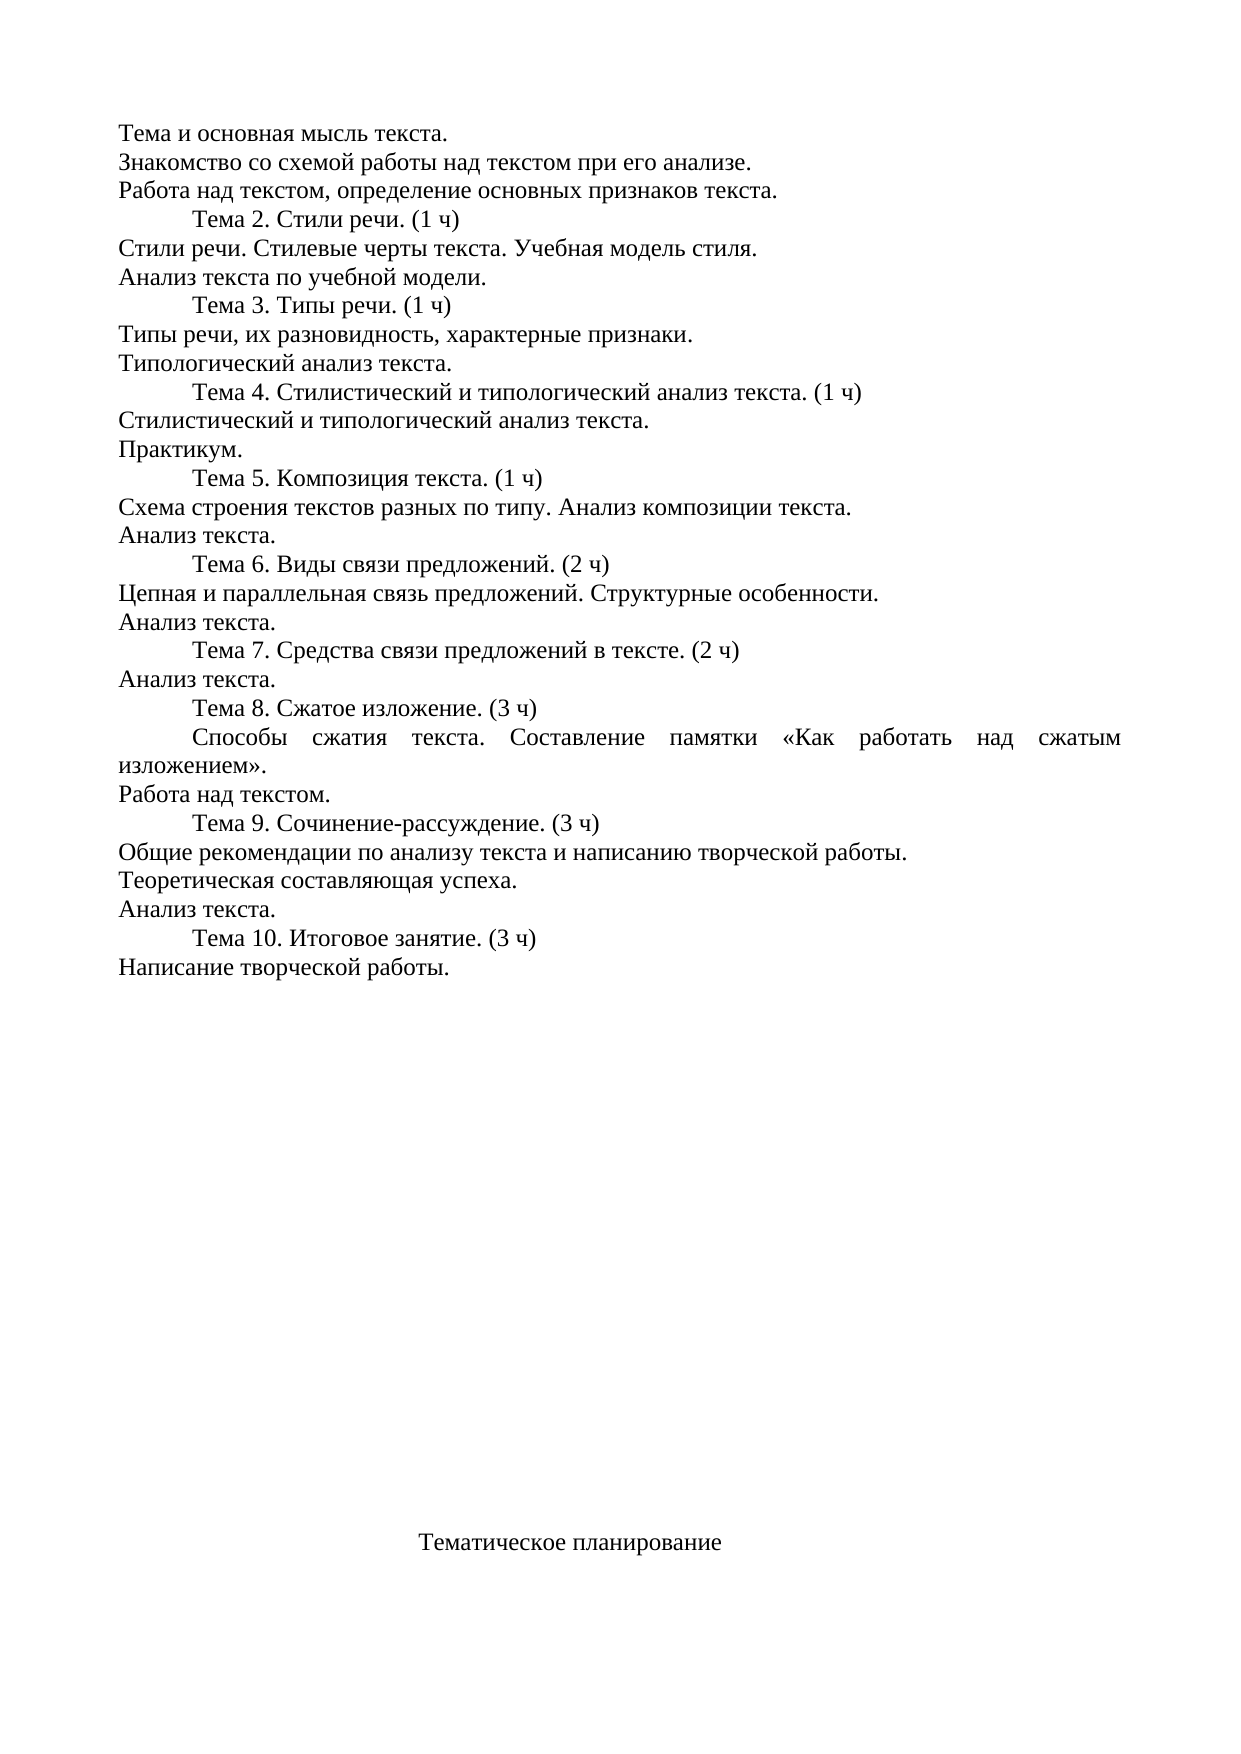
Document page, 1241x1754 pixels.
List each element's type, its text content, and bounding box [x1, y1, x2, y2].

text Тема 7. Средства связи предложений в тексте. (2 ч) [118, 636, 1122, 664]
text Стилистический и типологический анализ текста. [118, 406, 1122, 434]
text Тема 5. Композиция текста. (1 ч) [118, 463, 1122, 492]
text Анализ текста. [118, 664, 1122, 693]
text Теоретическая составляющая успеха. [118, 866, 1122, 894]
text Тематическое планирование [118, 1527, 1122, 1556]
text Типологический анализ текста. [118, 348, 1122, 377]
text Анализ текста. [118, 521, 1122, 549]
text Стили речи. Стилевые черты текста. Учебная модель стиля. [118, 233, 1122, 262]
text Работа над текстом. [118, 779, 1122, 808]
text Анализ текста. [118, 607, 1122, 636]
text Тема 8. Сжатое изложение. (3 ч) [118, 693, 1122, 722]
text Тема 10. Итоговое занятие. (3 ч) [118, 923, 1122, 952]
text Написание творческой работы. [118, 952, 1122, 981]
text Способы сжатия текста. Составление памятки «Как работать над сжатым изложением». [118, 722, 1122, 779]
text Анализ текста по учебной модели. [118, 262, 1122, 291]
text Тема 3. Типы речи. (1 ч) [118, 291, 1122, 319]
text Тема 6. Виды связи предложений. (2 ч) [118, 549, 1122, 578]
text Практикум. [118, 434, 1122, 463]
text Цепная и параллельная связь предложений. Структурные особенности. [118, 578, 1122, 607]
text Знакомство со схемой работы над текстом при его анализе. [118, 147, 1122, 176]
text Тема 4. Стилистический и типологический анализ текста. (1 ч) [118, 377, 1122, 406]
text Схема строения текстов разных по типу. Анализ композиции текста. [118, 492, 1122, 521]
text Работа над текстом, определение основных признаков текста. [118, 176, 1122, 204]
text Тема и основная мысль текста. [118, 118, 1122, 147]
text Тема 2. Стили речи. (1 ч) [118, 204, 1122, 233]
text Общие рекомендации по анализу текста и написанию творческой работы. [118, 837, 1122, 866]
text Анализ текста. [118, 894, 1122, 923]
text Типы речи, их разновидность, характерные признаки. [118, 319, 1122, 348]
text Тема 9. Сочинение-рассуждение. (3 ч) [118, 808, 1122, 837]
